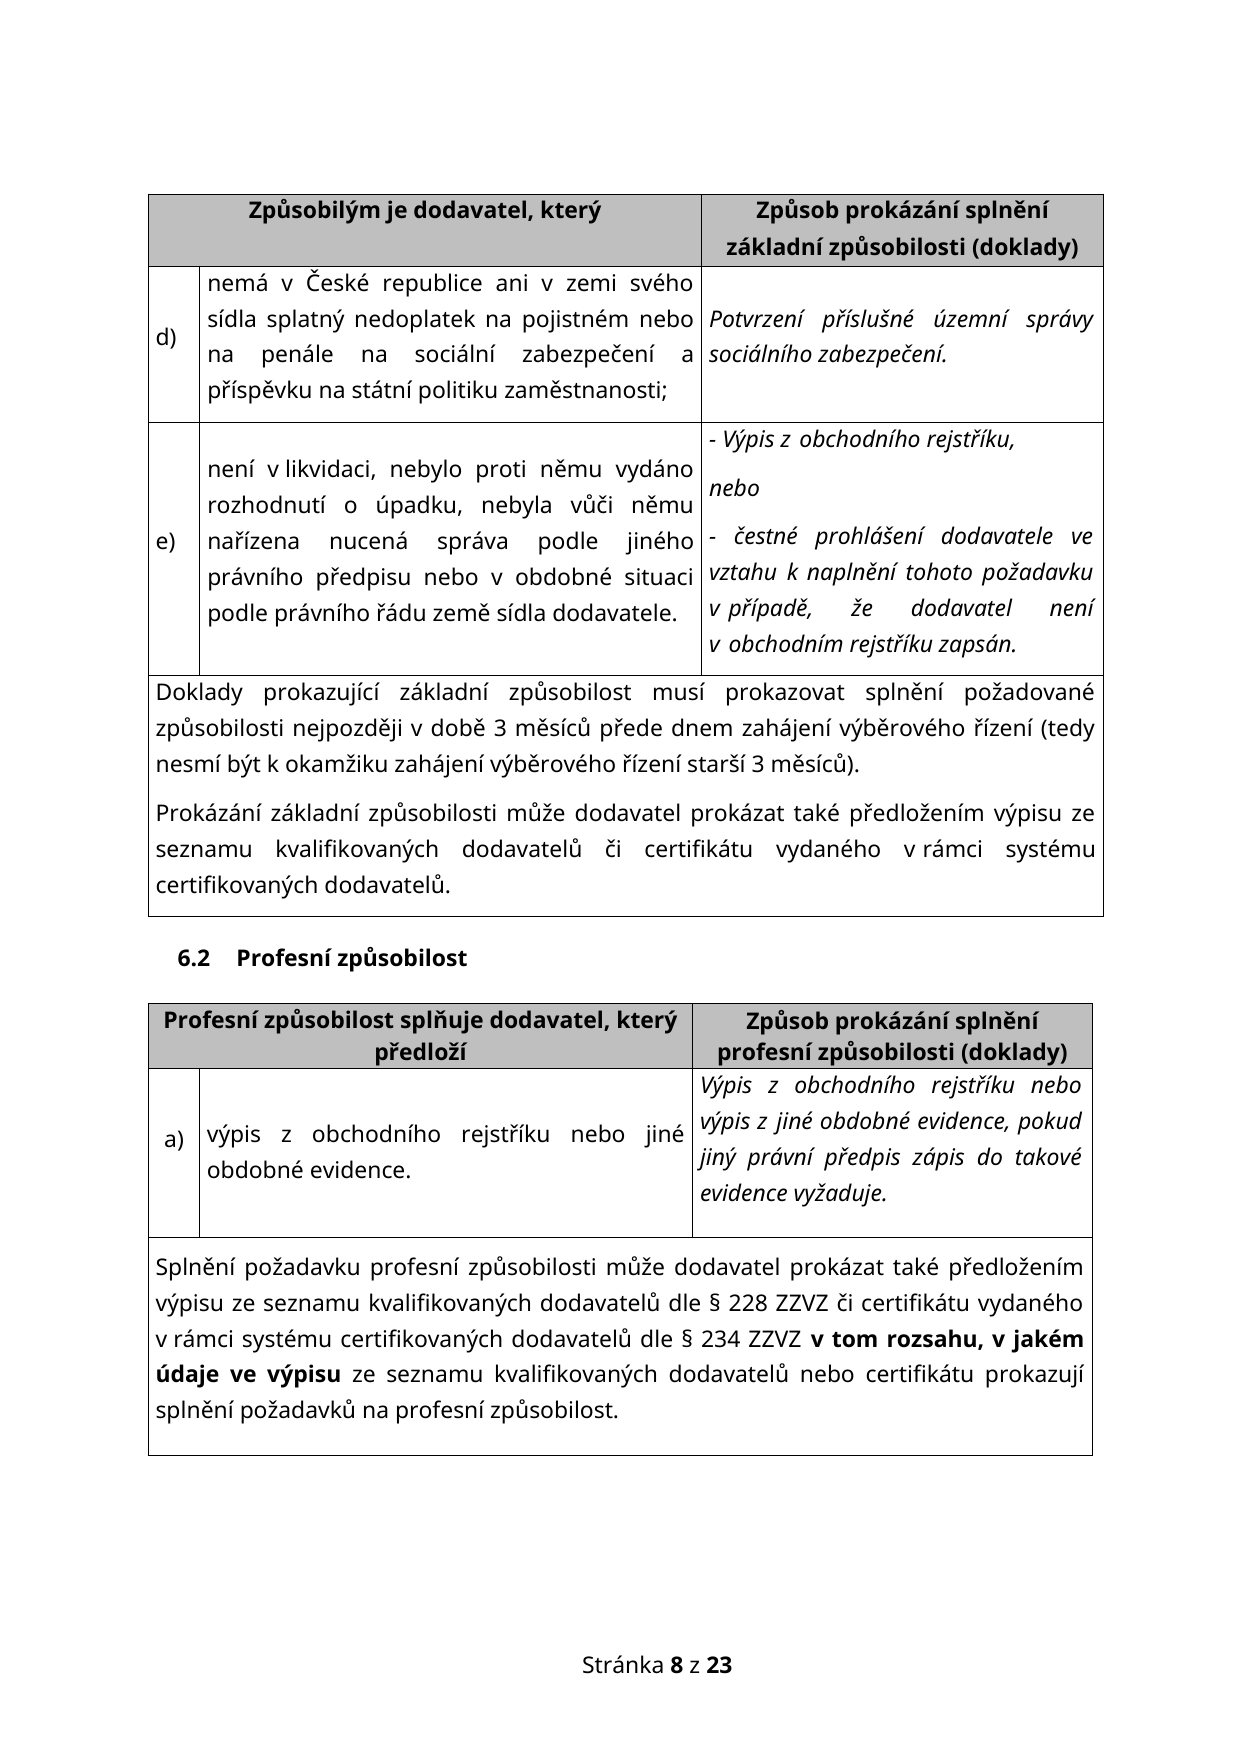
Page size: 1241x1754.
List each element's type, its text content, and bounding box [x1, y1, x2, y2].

table_cell nemá v České republice ani v zemi svého sídla splatný nedoplatek na pojistném nebo na penále na sociální zabezpečení a příspěvku na státní politiku zaměstnanosti; [200, 267, 701, 422]
table_cell d) [149, 267, 199, 422]
table_cell a) [149, 1069, 199, 1237]
table_cell Splnění požadavku profesní způsobilosti může dodavatel prokázat také předložením výpisu ze seznamu kvalifikovaných dodavatelů dle § 228 ZZVZ či certifikátu vydaného v rámci systému certifikovaných dodavatelů dle § 234 ZZVZ v tom rozsahu, v jakém údaje ve výpisu ze seznamu kvalifikovaných dodavatelů nebo certifikátu prokazují splnění požadavků na profesní způsobilost. [149, 1238, 1092, 1454]
table_cell výpis z obchodního rejstříku nebo jiné obdobné evidence. [200, 1069, 692, 1237]
table_cell Výpis z obchodního rejstříku nebo výpis z jiné obdobné evidence, pokud jiný právní předpis zápis do takové evidence vyžaduje. [693, 1069, 1092, 1237]
table_cell není v likvidaci, nebylo proti němu vydáno rozhodnutí o úpadku, nebyla vůči němu nařízena nucená správa podle jiného právního předpisu nebo v obdobné situaci podle právního řádu země sídla dodavatele. [200, 423, 701, 675]
table_cell e) [149, 423, 199, 675]
table_cell - Výpis z obchodního rejstříku, nebo - čestné prohlášení dodavatele ve vztahu k naplnění tohoto požadavku v případě, že dodavatel není v obchodním rejstříku zapsán. [702, 423, 1103, 675]
table_header Způsobilým je dodavatel, který [149, 195, 701, 266]
table_header Profesní způsobilost splňuje dodavatel, který předloží [149, 1004, 692, 1068]
table_header Způsob prokázání splnění profesní způsobilosti (doklady) [693, 1004, 1092, 1068]
table_header Způsob prokázání splnění základní způsobilosti (doklady) [702, 195, 1103, 266]
subtitle Profesní způsobilost [177, 942, 1093, 973]
table_cell Potvrzení příslušné územní správy sociálního zabezpečení. [702, 267, 1103, 422]
table_cell Doklady prokazující základní způsobilost musí prokazovat splnění požadované způsobilosti nejpozději v době 3 měsíců přede dnem zahájení výběrového řízení (tedy nesmí být k okamžiku zahájení výběrového řízení starší 3 měsíců). Prokázání základní způsobilosti může dodavatel prokázat také předložením výpisu ze seznamu kvalifikovaných dodavatelů či certifikátu vydaného v rámci systému certifikovaných dodavatelů. [149, 676, 1103, 916]
